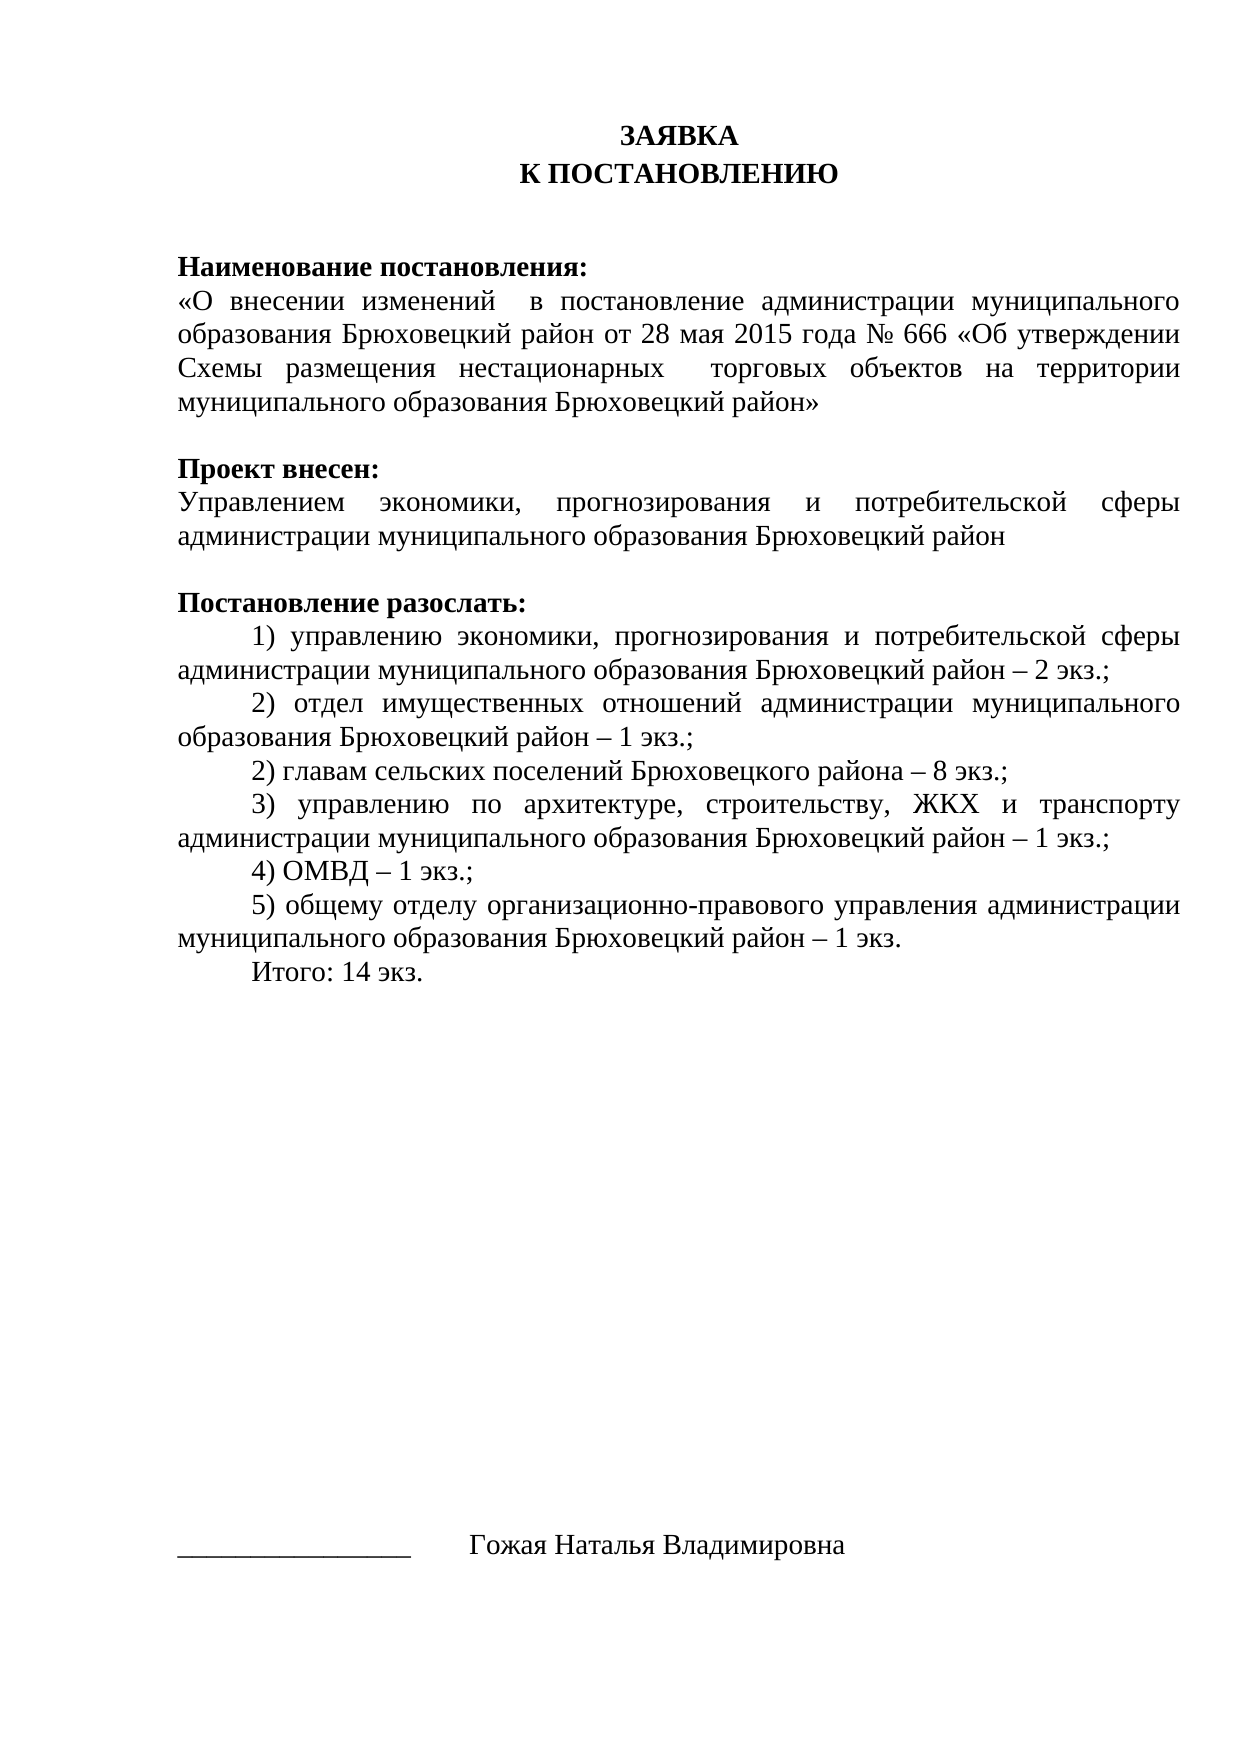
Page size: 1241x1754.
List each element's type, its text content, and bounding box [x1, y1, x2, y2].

text 5) общему отделу организационно-правового управления администрации муниципального образования Брюховецкий район – 1 экз. [177, 887, 1181, 954]
text Проект внесен: [177, 417, 1181, 484]
text ЗАЯВКА К ПОСТАНОВЛЕНИЮ [177, 118, 1181, 190]
text Постановление разослать: [177, 585, 1181, 618]
text 4) ОМВД – 1 экз.; [177, 853, 1181, 887]
text 2) отдел имущественных отношений администрации муниципального образования Брюховецкий район – 1 экз.; [177, 686, 1181, 753]
text ________________ Гожая Наталья Владимировна [177, 1527, 1181, 1561]
text «О внесении изменений в постановление администрации муниципального образования Брюховецкий район от 28 мая 2015 года № 666 «Об утверждении Схемы размещения нестационарных торговых объектов на территории муниципального образования Брюховецкий район» [177, 283, 1181, 417]
text Управлением экономики, прогнозирования и потребительской сферы администрации муниципального образования Брюховецкий район [177, 484, 1181, 551]
text 3) управлению по архитектуре, строительству, ЖКХ и транспорту администрации муниципального образования Брюховецкий район – 1 экз.; [177, 786, 1181, 853]
text 1) управлению экономики, прогнозирования и потребительской сферы администрации муниципального образования Брюховецкий район – 2 экз.; [177, 618, 1181, 686]
text Итого: 14 экз. [177, 954, 1181, 987]
text 2) главам сельских поселений Брюховецкого района – 8 экз.; [177, 753, 1181, 786]
text Наименование постановления: [177, 249, 1181, 283]
